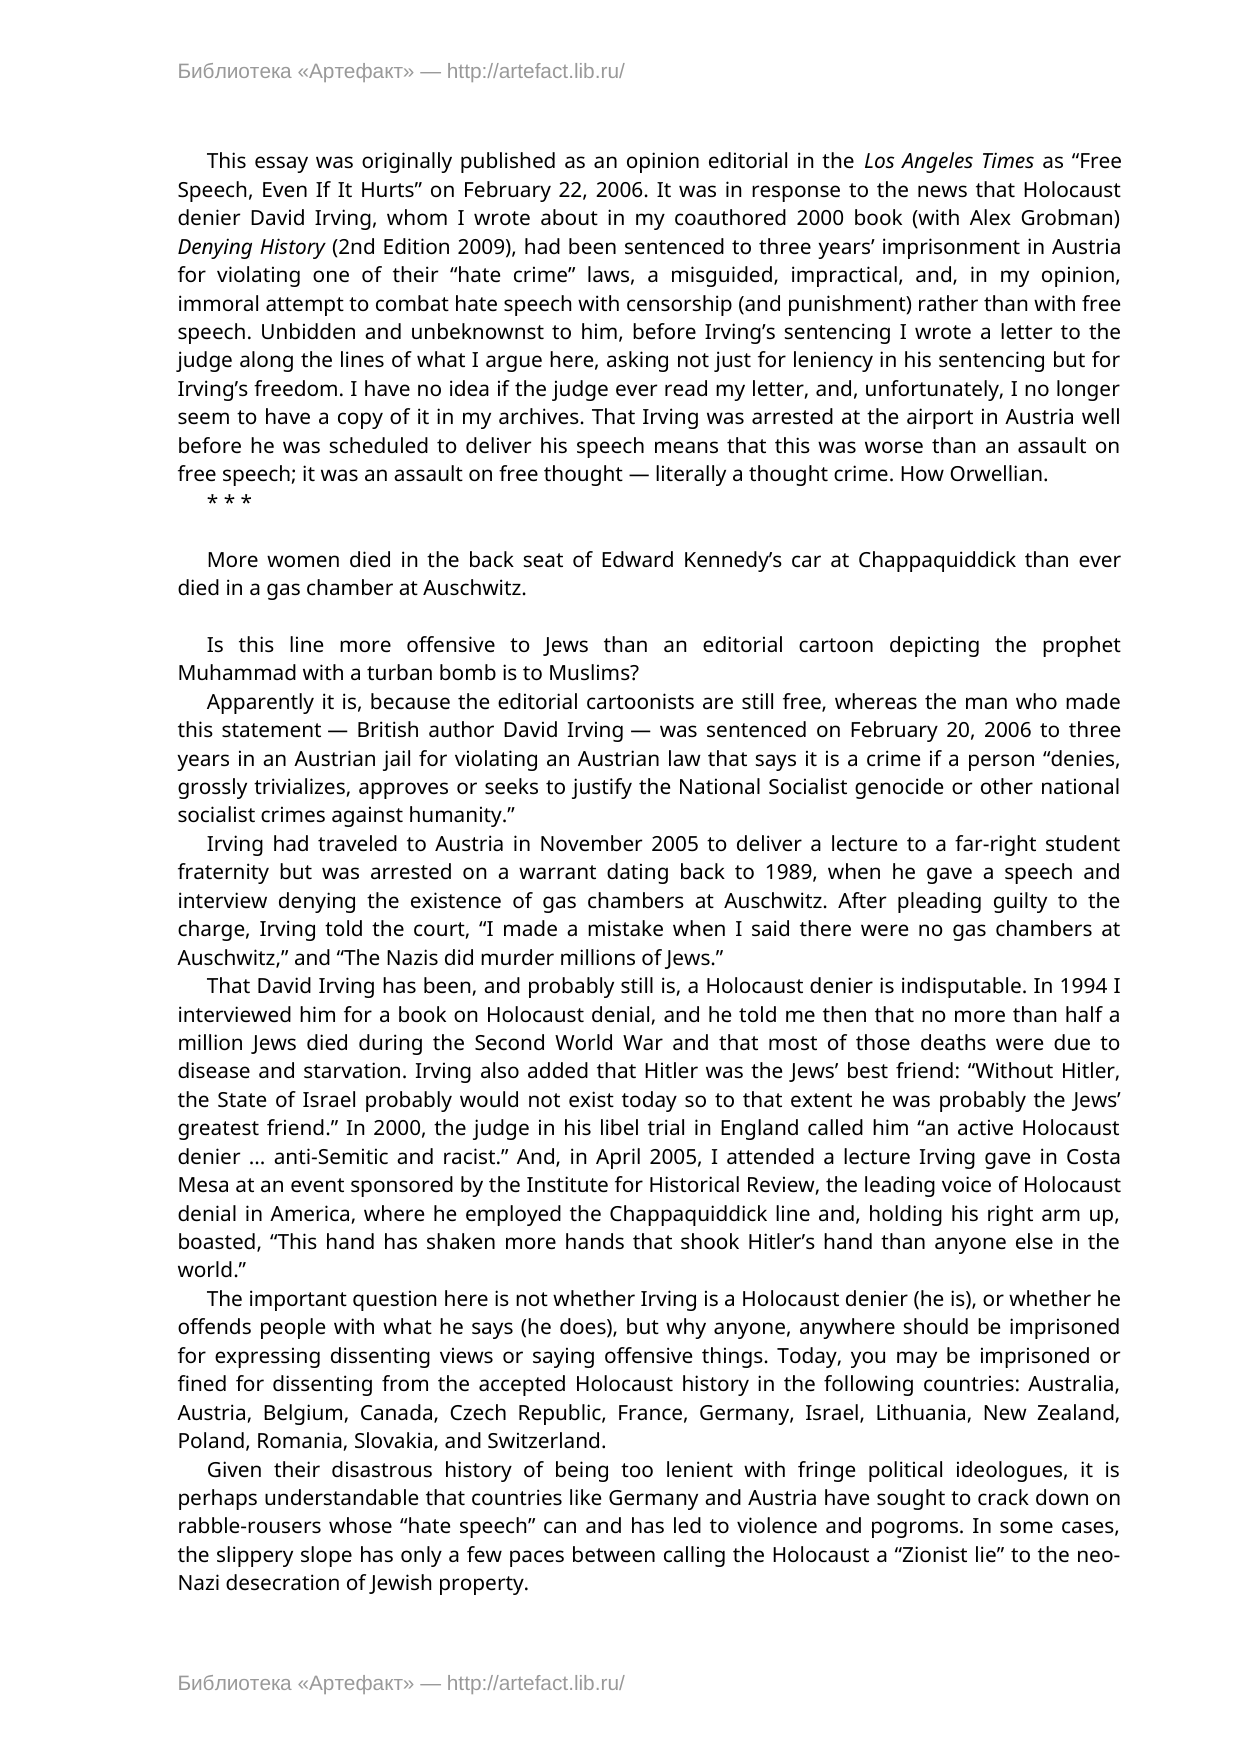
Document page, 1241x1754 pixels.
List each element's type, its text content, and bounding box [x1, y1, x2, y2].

text Irving had traveled to Austria in November 2005 to deliver a lecture to a far-right student fraternity but was arrested on a warrant dating back to 1989, when he gave a speech and interview denying the existence of gas chambers at Auschwitz. After pleading guilty to the charge, Irving told the court, “I made a mistake when I said there were no gas chambers at Auschwitz,” and “The Nazis did murder millions of Jews.” [177, 829, 1122, 971]
text The important question here is not whether Irving is a Holocaust denier (he is), or whether he offends people with what he says (he does), but why anyone, anywhere should be imprisoned for expressing dissenting views or saying offensive things. Today, you may be imprisoned or fined for dissenting from the accepted Holocaust history in the following countries: Australia, Austria, Belgium, Canada, Czech Republic, France, Germany, Israel, Lithuania, New Zealand, Poland, Romania, Slovakia, and Switzerland. [177, 1284, 1122, 1455]
text More women died in the back seat of Edward Kennedy’s car at Chappaquiddick than ever died in a gas chamber at Auschwitz. [177, 545, 1122, 602]
text That David Irving has been, and probably still is, a Holocaust denier is indisputable. In 1994 I interviewed him for a book on Holocaust denial, and he told me then that no more than half a million Jews died during the Second World War and that most of those deaths were due to disease and starvation. Irving also added that Hitler was the Jews’ best friend: “Without Hitler, the State of Israel probably would not exist today so to that extent he was probably the Jews’ greatest friend.” In 2000, the judge in his libel trial in England called him “an active Holocaust denier ... anti-Semitic and racist.” And, in April 2005, I attended a lecture Irving gave in Costa Mesa at an event sponsored by the Institute for Historical Review, the leading voice of Holocaust denial in America, where he employed the Chappaquiddick line and, holding his right arm up, boasted, “This hand has shaken more hands that shook Hitler’s hand than anyone else in the world.” [177, 971, 1122, 1284]
text Given their disastrous history of being too lenient with fringe political ideologues, it is perhaps understandable that countries like Germany and Austria have sought to crack down on rabble-rousers whose “hate speech” can and has led to violence and pogroms. In some cases, the slippery slope has only a few paces between calling the Holocaust a “Zionist lie” to the neo-Nazi desecration of Jewish property. [177, 1455, 1122, 1597]
text Apparently it is, because the editorial cartoonists are still free, whereas the man who made this statement — British author David Irving — was sentenced on February 20, 2006 to three years in an Austrian jail for violating an Austrian law that says it is a crime if a person “denies, grossly trivializes, approves or seeks to justify the National Socialist genocide or other national socialist crimes against humanity.” [177, 687, 1122, 829]
text Is this line more offensive to Jews than an editorial cartoon depicting the prophet Muhammad with a turban bomb is to Muslims? [177, 630, 1122, 687]
text * * * [177, 488, 1122, 516]
text This essay was originally published as an opinion editorial in the Los Angeles Times as “Free Speech, Even If It Hurts” on February 22, 2006. It was in response to the news that Holocaust denier David Irving, whom I wrote about in my coauthored 2000 book (with Alex Grobman) Denying History (2nd Edition 2009), had been sentenced to three years’ imprisonment in Austria for violating one of their “hate crime” laws, a misguided, impractical, and, in my opinion, immoral attempt to combat hate speech with censorship (and punishment) rather than with free speech. Unbidden and unbeknownst to him, before Irving’s sentencing I wrote a letter to the judge along the lines of what I argue here, asking not just for leniency in his sentencing but for Irving’s freedom. I have no idea if the judge ever read my letter, and, unfortunately, I no longer seem to have a copy of it in my archives. That Irving was arrested at the airport in Austria well before he was scheduled to deliver his speech means that this was worse than an assault on free speech; it was an assault on free thought — literally a thought crime. How Orwellian. [177, 147, 1122, 488]
